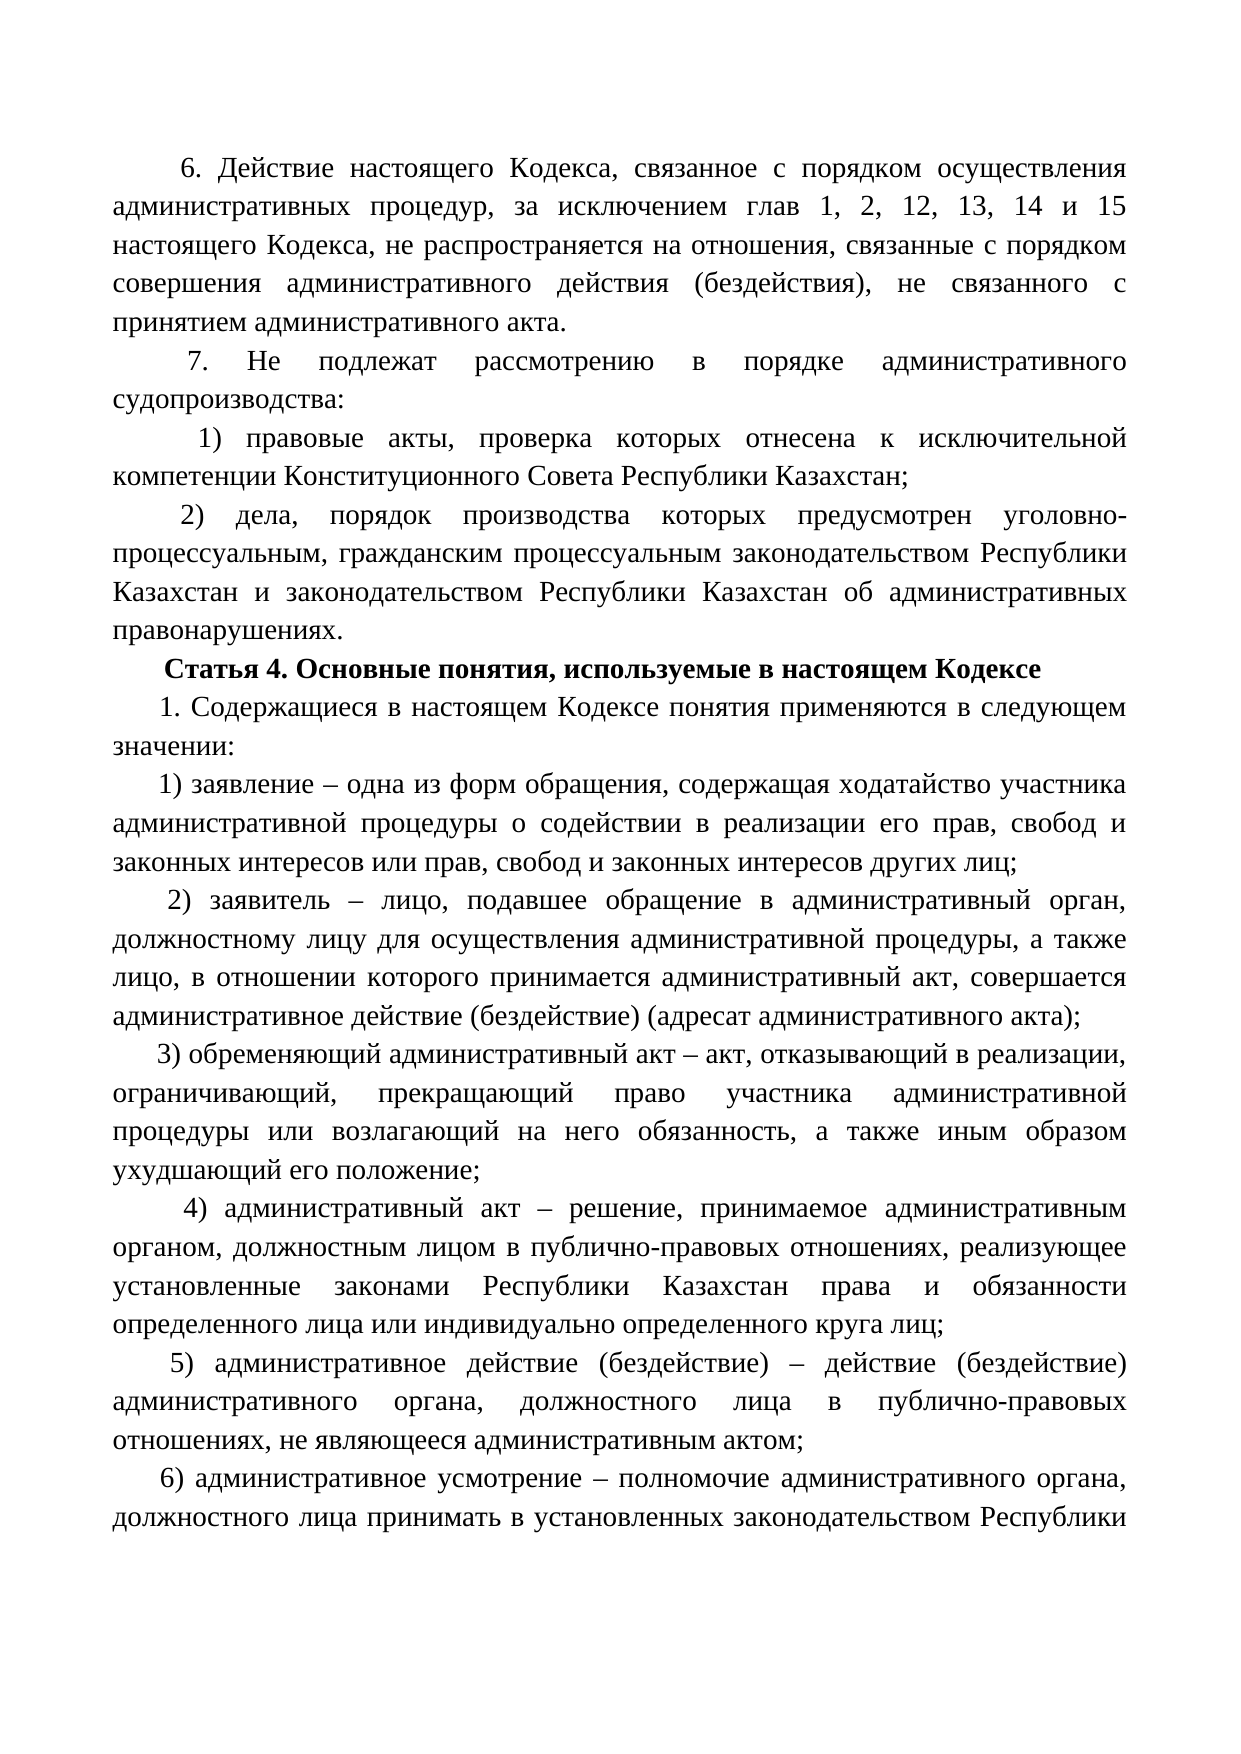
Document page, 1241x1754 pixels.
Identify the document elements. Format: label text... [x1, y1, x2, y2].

text 1) правовые акты, проверка которых отнесена к исключительной компетенции Конституционного Совета Республики Казахстан; [112, 420, 1128, 492]
text 1. Содержащиеся в настоящем Кодексе понятия применяются в следующем значении: [112, 689, 1128, 762]
text 7. Не подлежат рассмотрению в порядке административного судопроизводства: [112, 343, 1128, 415]
text 4) административный акт – решение, принимаемое административным органом, должностным лицом в публично-правовых отношениях, реализующее установленные законами Республики Казахстан права и обязанности определенного лица или индивидуально определенного круга лиц; [112, 1191, 1128, 1340]
text 2) заявитель – лицо, подавшее обращение в административный орган, должностному лицу для осуществления административной процедуры, а также лицо, в отношении которого принимается административный акт, совершается административное действие (бездействие) (адресат административного акта); [112, 882, 1128, 1031]
text 1) заявление – одна из форм обращения, содержащая ходатайство участника административной процедуры о содействии в реализации его прав, свобод и законных интересов или прав, свобод и законных интересов других лиц; [112, 767, 1128, 877]
text 3) обременяющий административный акт – акт, отказывающий в реализации, ограничивающий, прекращающий право участника административной процедуры или возлагающий на него обязанность, а также иным образом ухудшающий его положение; [112, 1036, 1128, 1186]
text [112, 1460, 1128, 1532]
text 5) административное действие (бездействие) – действие (бездействие) административного органа, должностного лица в публично-правовых отношениях, не являющееся административным актом; [112, 1345, 1128, 1455]
text 6. Действие настоящего Кодекса, связанное с порядком осуществления административных процедур, за исключением глав 1, 2, 12, 13, 14 и 15 настоящего Кодекса, не распространяется на отношения, связанные с порядком совершения административного действия (бездействия), не связанного с принятием административного акта. [112, 150, 1128, 338]
text 2) дела, порядок производства которых предусмотрен уголовно-процессуальным, гражданским процессуальным законодательством Республики Казахстан и законодательством Республики Казахстан об административных правонарушениях. [112, 497, 1128, 646]
text Статья 4. Основные понятия, используемые в настоящем Кодексе [112, 651, 1128, 684]
